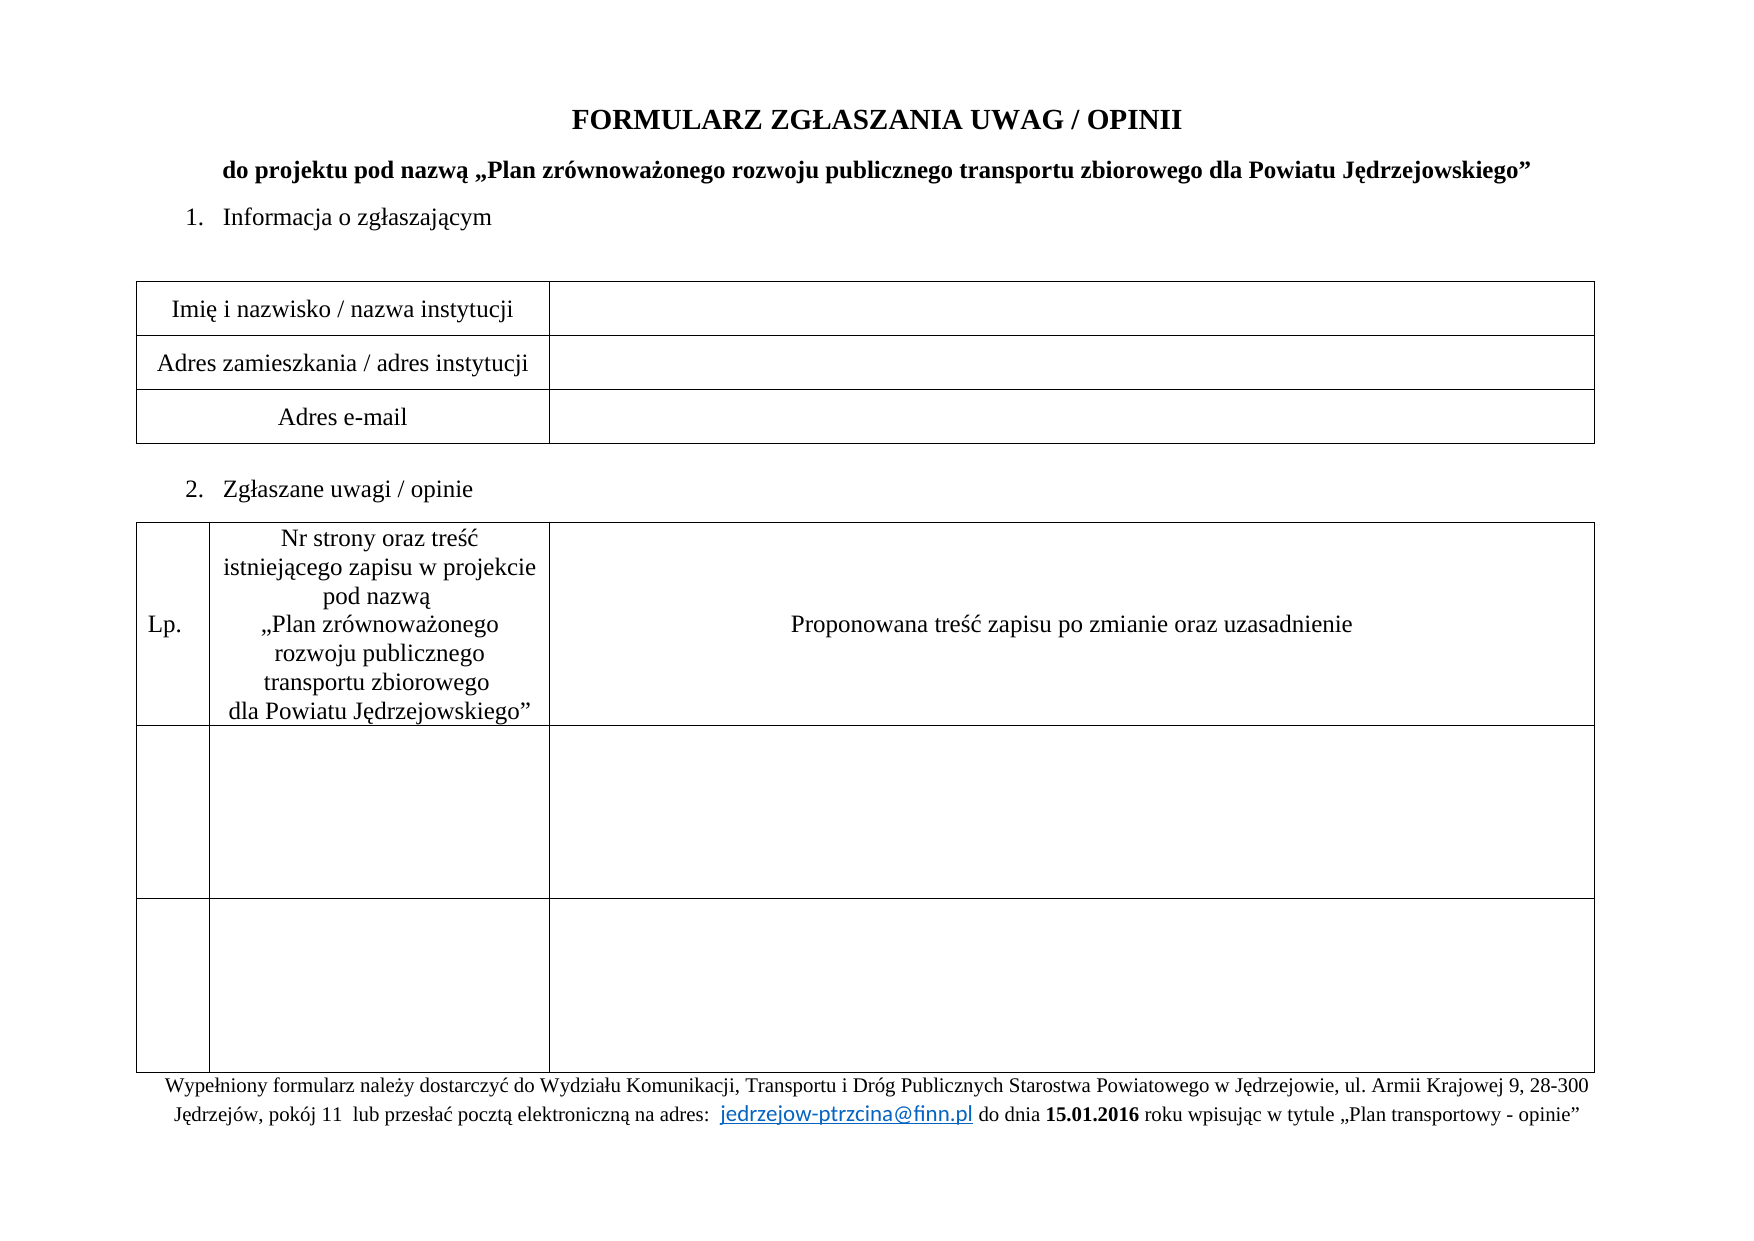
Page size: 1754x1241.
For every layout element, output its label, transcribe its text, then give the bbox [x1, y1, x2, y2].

table_cell [550, 726, 1594, 898]
table_cell [137, 726, 209, 898]
table_header Nr strony oraz treść istniejącego zapisu w projekcie pod nazwą „Plan zrównoważonego rozwoju publicznego transportu zbiorowego dla Powiatu Jędrzejowskiego” [210, 523, 549, 724]
table_cell [550, 390, 1594, 442]
table_header Lp. [137, 523, 209, 724]
table_cell Adres e-mail [137, 390, 549, 442]
text FORMULARZ ZGŁASZANIA UWAG / OPINII [148, 102, 1606, 135]
list Informacja o zgłaszającym [185, 202, 1606, 231]
table_cell [210, 726, 549, 898]
table_cell [550, 899, 1594, 1072]
table_cell [210, 899, 549, 1072]
text do projektu pod nazwą „Plan zrównoważonego rozwoju publicznego transportu zbiorowego dla Powiatu Jędrzejowskiego” [148, 155, 1606, 183]
table_cell Adres zamieszkania / adres instytucji [137, 336, 549, 389]
table_cell [137, 899, 209, 1072]
table_header Imię i nazwisko / nazwa instytucji [137, 282, 549, 335]
table_cell [550, 336, 1594, 389]
table_header [550, 282, 1594, 335]
text Wypełniony formularz należy dostarczyć do Wydziału Komunikacji, Transportu i Dróg Publicznych Starostwa Powiatowego w Jędrzejowie, ul. Armii Krajowej 9, 28-300 Jędrzejów, pokój 11 lub przesłać pocztą elektroniczną na adres: jedrzejow-ptrzcina@finn.pl do dnia 15.01.2016 roku wpisując w tytule „Plan transportowy - opinie” [148, 1073, 1606, 1127]
list Zgłaszane uwagi / opinie [185, 474, 1606, 503]
table_header Proponowana treść zapisu po zmianie oraz uzasadnienie [550, 523, 1594, 724]
